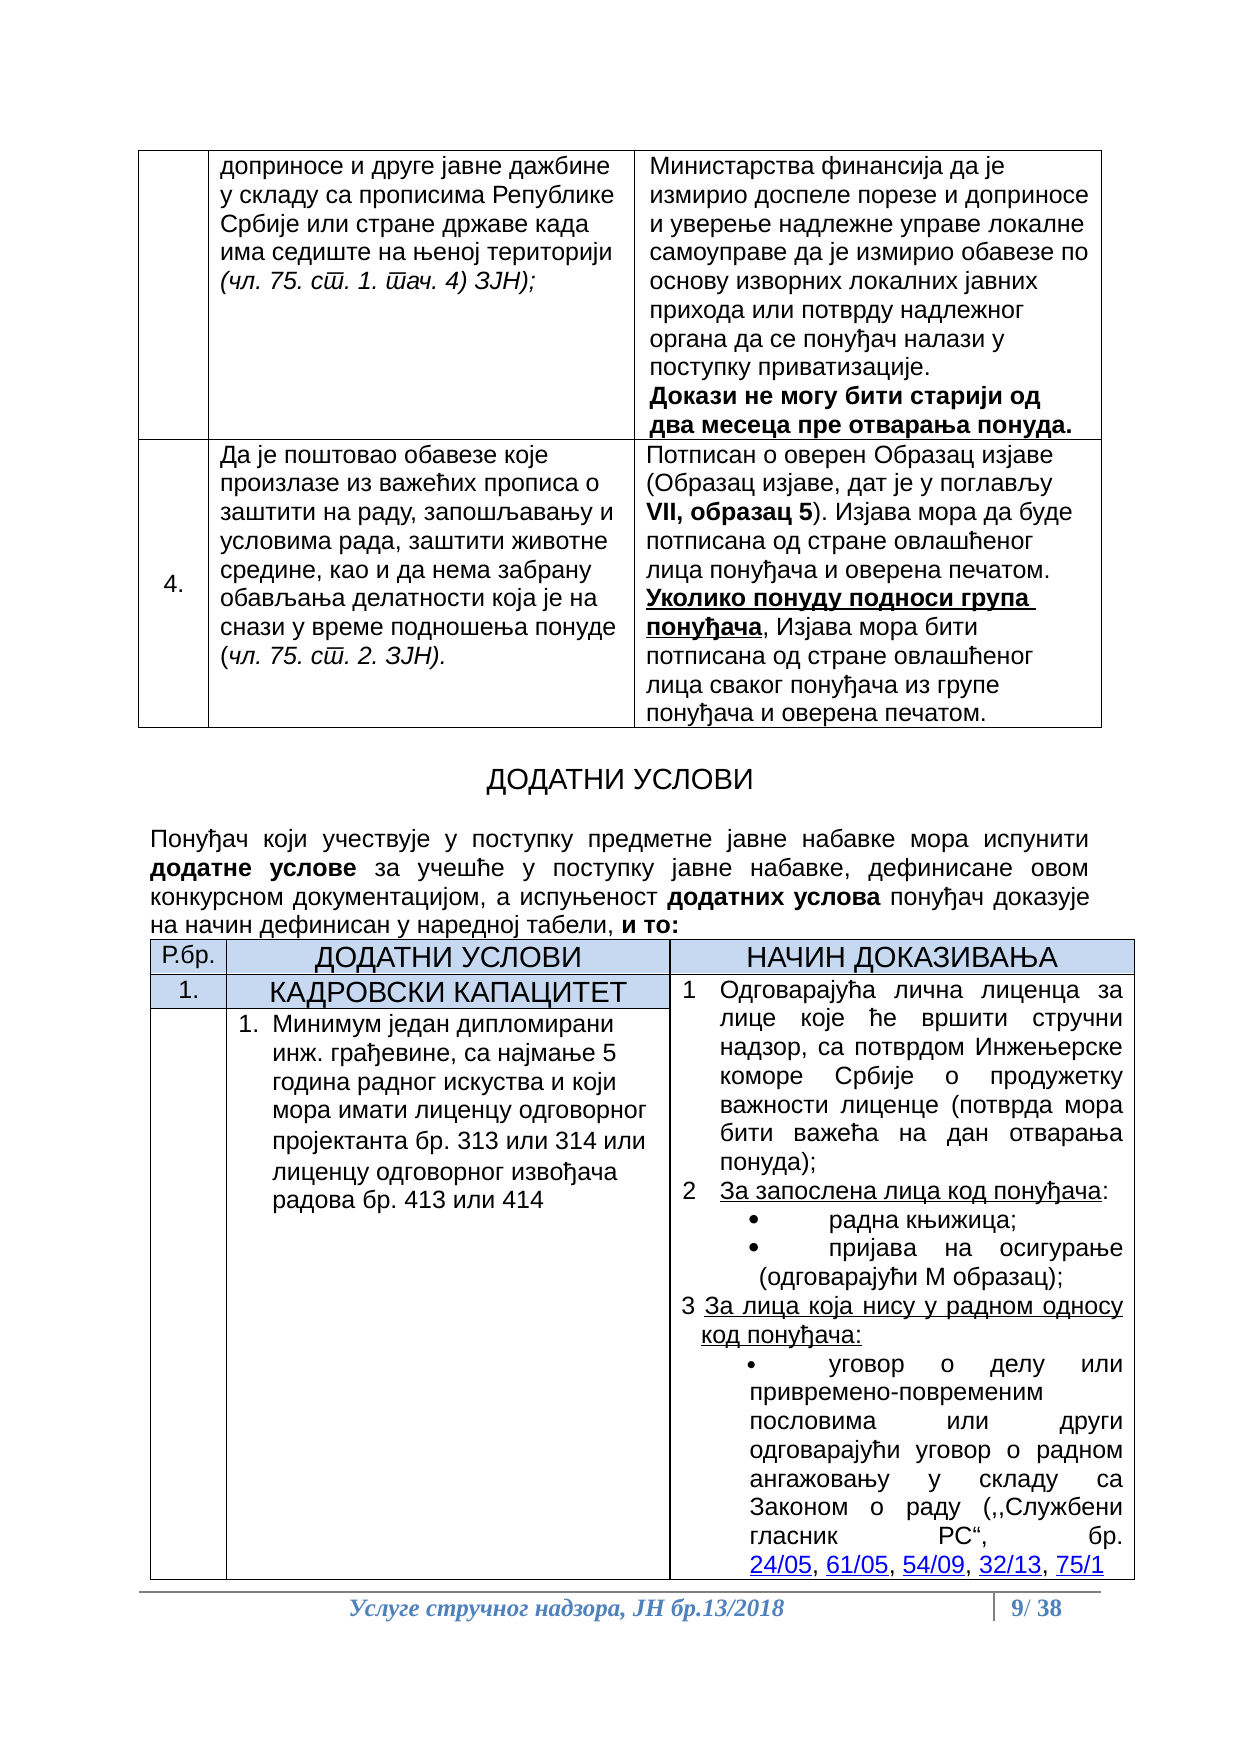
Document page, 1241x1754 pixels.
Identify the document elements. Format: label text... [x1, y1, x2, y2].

table_header НАЧИН ДОКАЗИВАЊА [671, 940, 1134, 973]
table_cell 1. [151, 975, 226, 1008]
table_header Р.бр. [151, 940, 226, 973]
table_cell КАДРОВСКИ КАПАЦИТЕТ [227, 975, 669, 1008]
table_cell Одговарајућа лична лиценца за лице које ће вршити стручни надзор, са потврдом Инжењерске коморе Србије о продужетку важности лиценце (потврда мора бити важећа на дан отварања понуда); За запослена лица код понуђача: радна књижица; пријава на осигурање (одговарајући М образац); 3 За лица која нису у радном односу код понуђача: уговор о делу или привремено-повременим пословима или други одговарајући уговор о радном ангажовању у складу са Законом о раду (,,Службени гласник РС“, бр. 24/05, 61/05, 54/09, 32/13, 75/14, 13/17- одлука УС и 113/17); доказ о годинама радног искуства. [671, 975, 1134, 1578]
table_cell Потписан о оверен Образац изјаве (Образац изјаве, дат је у поглављу VII, образац 5). Изјава мора да буде потписана од стране овлашћеног лица понуђача и оверена печатом. Уколико понуду подноси група понуђача, Изјава мора бити потписана од стране овлашћеног лица сваког понуђача из групе понуђача и оверена печатом. [635, 440, 1101, 727]
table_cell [209, 151, 634, 438]
table_cell Да је поштовао обавезе које произлазе из важећих прописа о заштити на раду, запошљавању и условима рада, заштити животне средине, као и да нема забрану обављања делатности која је на снази у време подношења понуде (чл. 75. ст. 2. ЗЈН). [209, 440, 634, 727]
list ДОДАТНИ УСЛОВИ [150, 762, 1090, 795]
table_cell [151, 1009, 226, 1578]
list Понуђач који учествује у поступку предметне јавне набавке мора испунити додатне услове за учешће у поступку јавне набавке, дефинисане овом конкурсном документацијом, а испуњеност додатних услова понуђач доказује на начин дефинисан у наредној табели, и то: [150, 824, 1090, 939]
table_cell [635, 151, 1101, 438]
table_header ДОДАТНИ УСЛОВИ [227, 940, 669, 973]
table_cell 4. [139, 440, 208, 727]
table_cell 3. [139, 151, 208, 438]
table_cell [227, 1009, 669, 1578]
